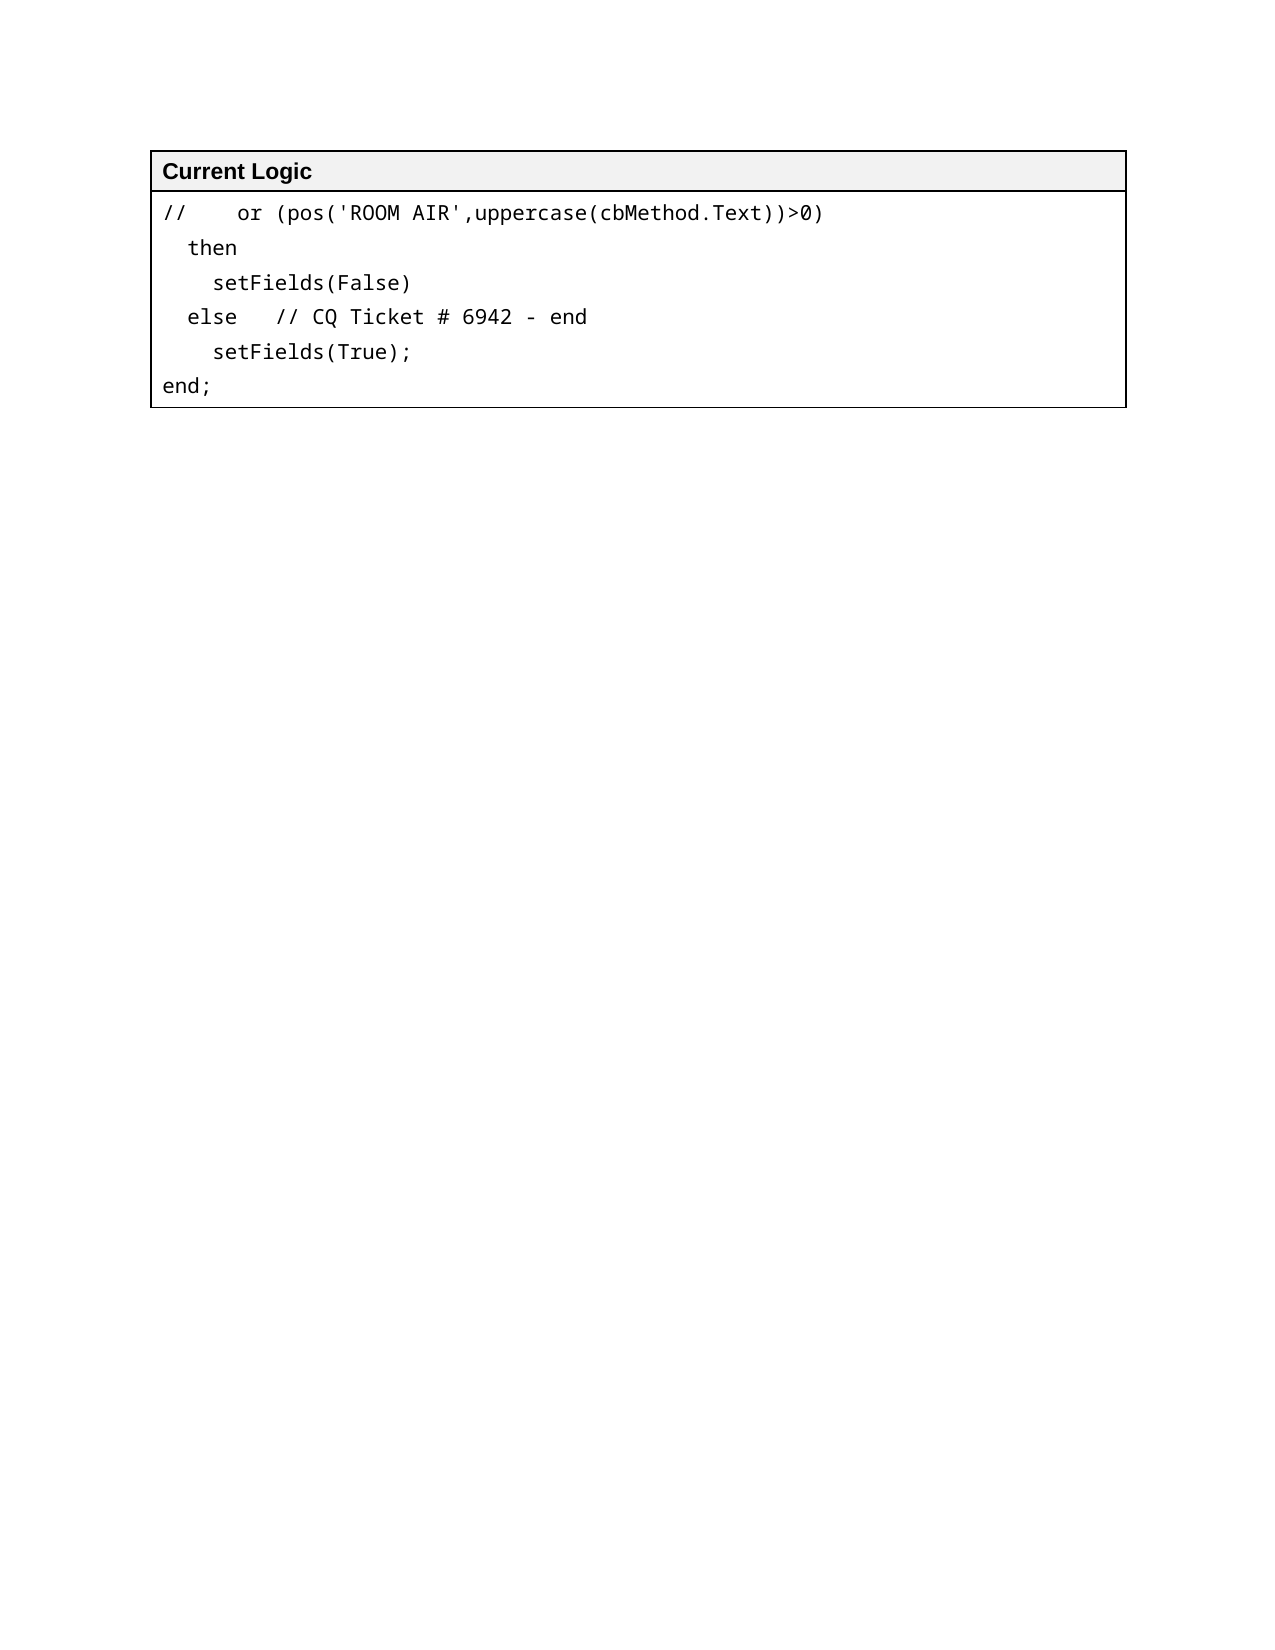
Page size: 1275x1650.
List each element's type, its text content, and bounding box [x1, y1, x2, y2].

table_header Current Logic [152, 152, 1125, 190]
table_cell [152, 192, 1125, 406]
